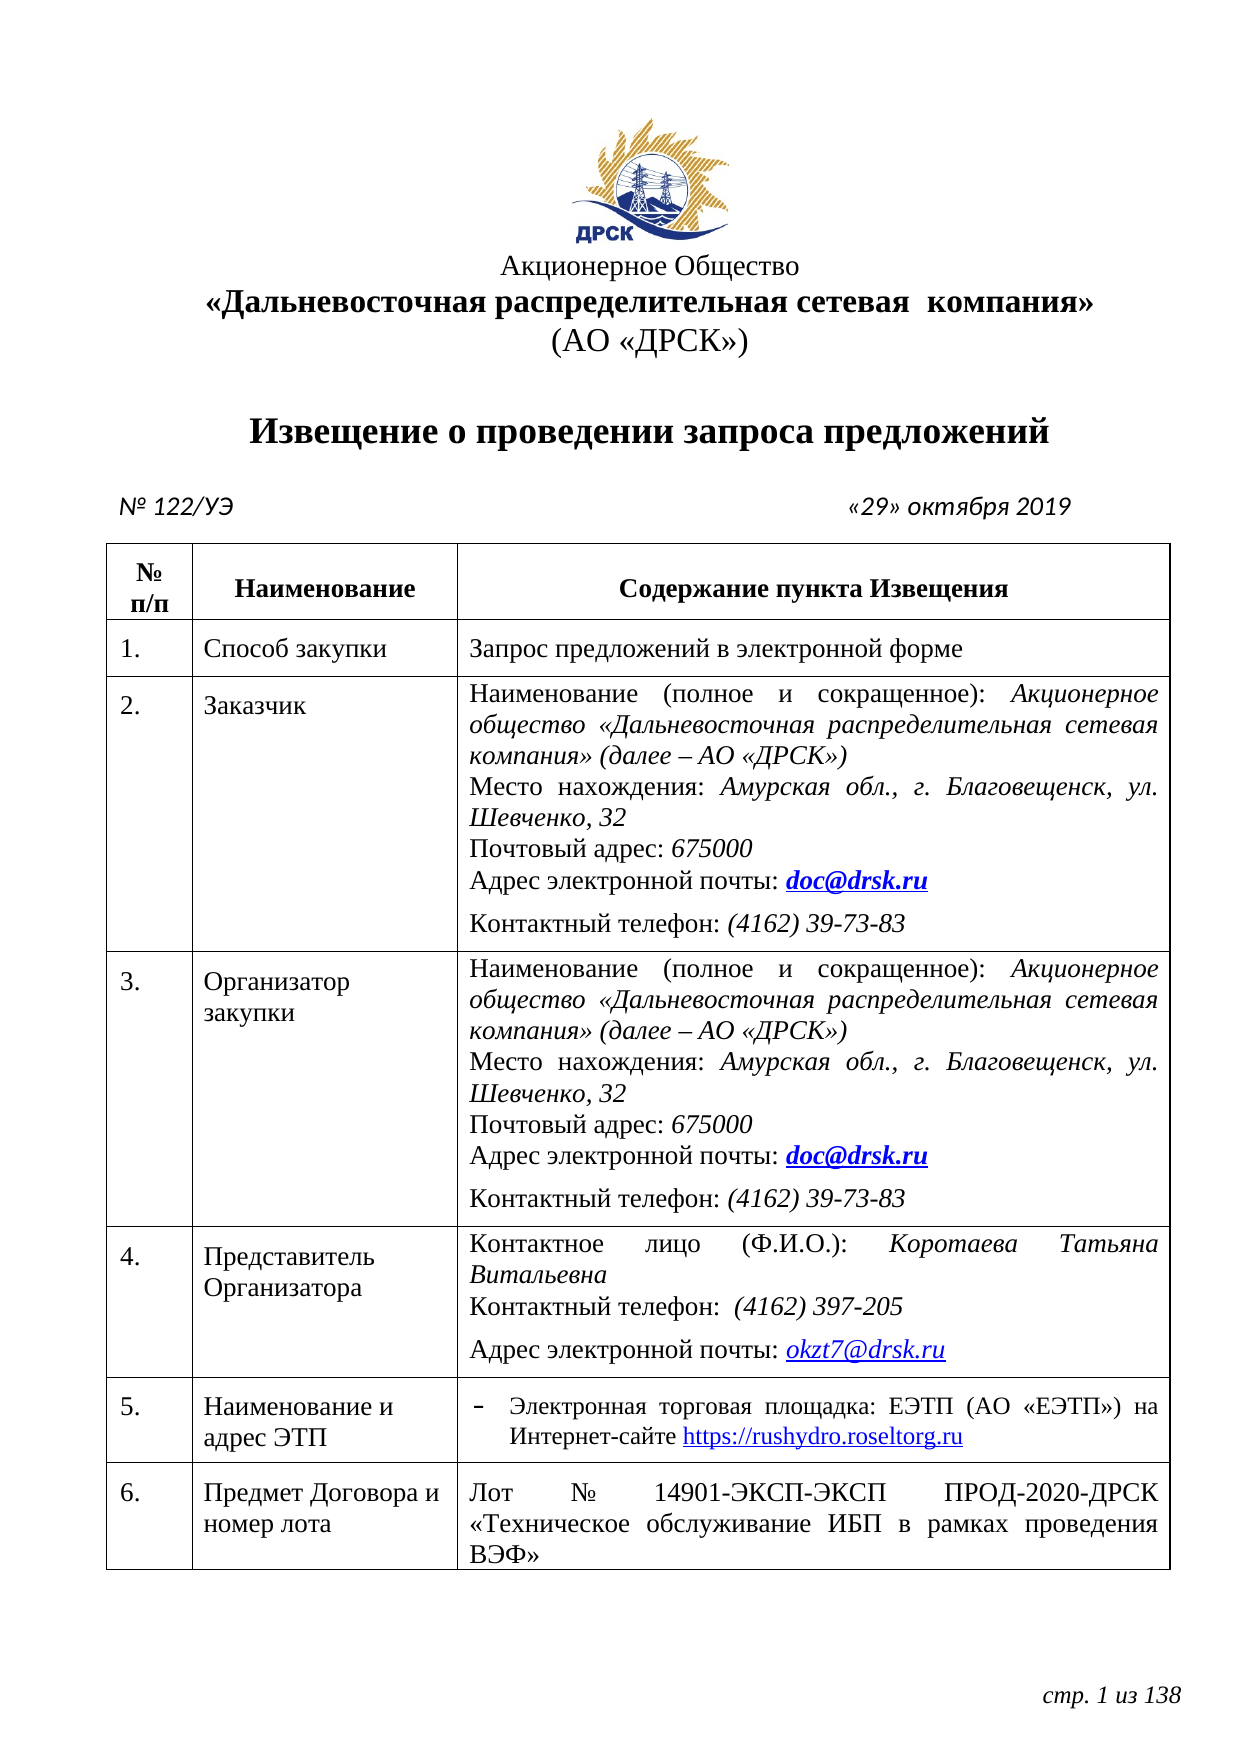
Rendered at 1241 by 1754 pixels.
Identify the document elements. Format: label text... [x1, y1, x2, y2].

text Извещение о проведении запроса предложений [118, 408, 1181, 451]
table_cell [107, 677, 192, 951]
table_cell [107, 620, 192, 676]
table_cell Контактное лицо (Ф.И.О.): Коротаева Татьяна Витальевна Контактный телефон: (4162) 397-205 Адрес электронной почты: okzt7@drsk.ru [458, 1227, 1169, 1377]
table_cell [107, 952, 192, 1226]
table_cell [107, 1227, 192, 1377]
table_cell [107, 1378, 192, 1462]
table_header Наименование [193, 544, 457, 619]
text Акционерное Общество [118, 248, 1181, 282]
table_cell Наименование (полное и сокращенное): Акционерное общество «Дальневосточная распределительная сетевая компания» (далее – АО «ДРСК») Место нахождения: Амурская обл., г. Благовещенск, ул. Шевченко, 32 Почтовый адрес: 675000 Адрес электронной почты: doc@drsk.ru Контактный телефон: (4162) 39-73-83 [458, 677, 1169, 951]
table_cell Наименование (полное и сокращенное): Акционерное общество «Дальневосточная распределительная сетевая компания» (далее – АО «ДРСК») Место нахождения: Амурская обл., г. Благовещенск, ул. Шевченко, 32 Почтовый адрес: 675000 Адрес электронной почты: doc@drsk.ru Контактный телефон: (4162) 39-73-83 [458, 952, 1169, 1226]
table_cell Представитель Организатора [193, 1227, 457, 1377]
table_cell Заказчик [193, 677, 457, 951]
table_header № п/п [107, 544, 192, 619]
table_cell Способ закупки [193, 620, 457, 676]
table_cell Электронная торговая площадка: ЕЭТП (АО «ЕЭТП») на Интернет-сайте https://rushydro.roseltorg.ru [458, 1378, 1169, 1462]
table_header «29» октября 2019 [605, 489, 1104, 543]
table_cell Лот № 14901-ЭКСП-ЭКСП ПРОД-2020-ДРСК «Техническое обслуживание ИБП в рамках проведения ВЭФ» [458, 1463, 1169, 1569]
table_cell Наименование и адрес ЭТП [193, 1378, 457, 1462]
picture [570, 118, 729, 249]
text (АО «ДРСК») [118, 320, 1181, 358]
table_cell Организатор закупки [193, 952, 457, 1226]
table_cell Предмет Договора и номер лота [193, 1463, 457, 1569]
table_header Содержание пункта Извещения [458, 544, 1169, 619]
text «Дальневосточная распределительная сетевая компания» [118, 282, 1181, 320]
table_cell [107, 1463, 192, 1569]
table_cell Запрос предложений в электронной форме [458, 620, 1169, 676]
table_header № 122/УЭ [107, 489, 605, 543]
